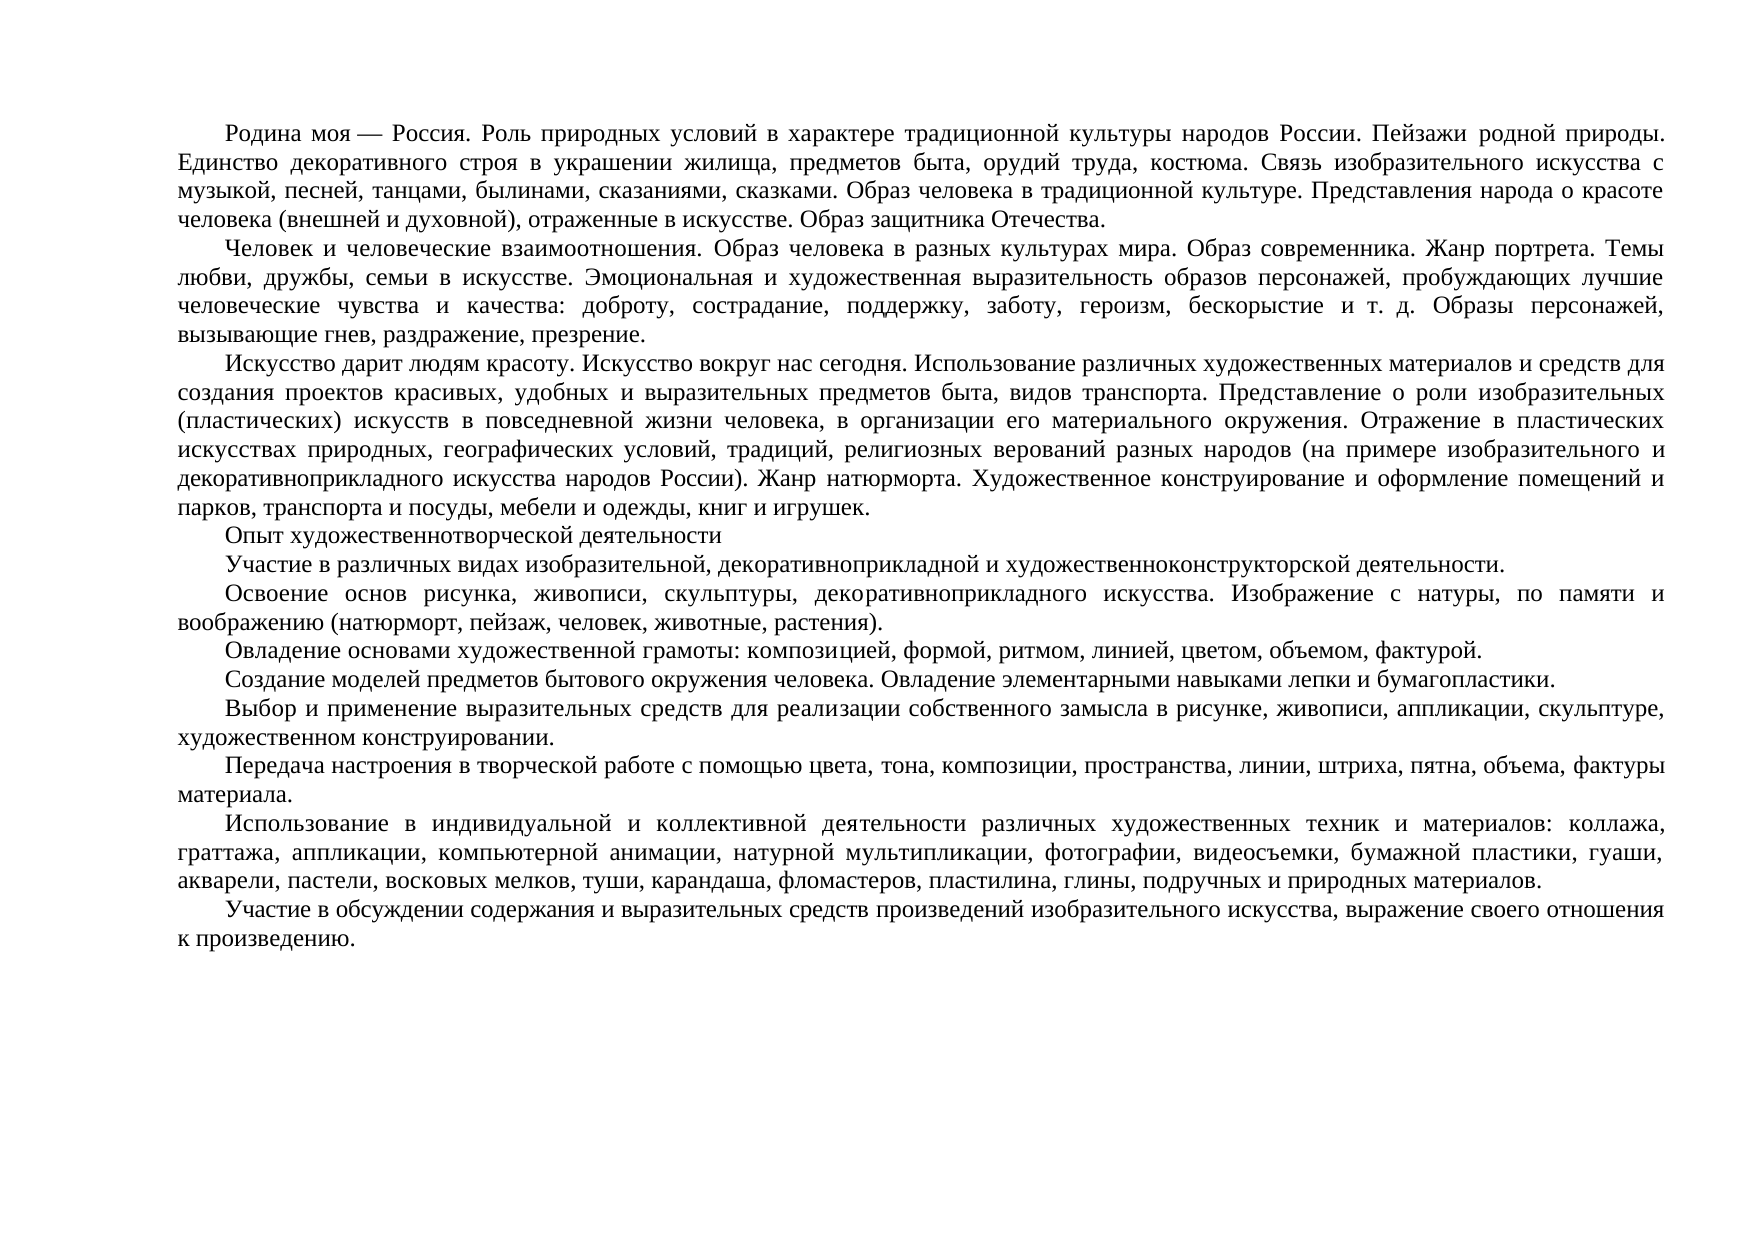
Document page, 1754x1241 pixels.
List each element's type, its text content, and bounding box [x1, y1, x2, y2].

text Человек и человеческие взаимоотношения. Образ человека в разных культурах мира. Образ современника. Жанр портрета. Темы любви, дружбы, семьи в искусстве. Эмоциональная и художественная выразительность образов персонажей, пробуждающих лучшие человеческие чувства и качества: доброту, сострадание, поддержку, заботу, героизм, бескорыстие и т. д. Образы персонажей, вызывающие гнев, раздражение, презрение. [177, 233, 1665, 348]
text Выбор и применение выразительных средств для реализации собственного замысла в рисунке, живописи, аппликации, скульптуре, художественном конструировании. [177, 693, 1665, 751]
text Опыт художественно­творческой деятельности [177, 521, 1665, 549]
text Использование в индивидуальной и коллективной деятельности различных художественных техник и материалов: коллажа, граттажа, аппликации, компьютерной анимации, натурной мультипликации, фотографии, видеосъемки, бумажной пластики, гуаши, акварели, пастели, восковых мелков, туши, карандаша, фломастеров, пластилина, глины, подручных и природных материалов. [177, 808, 1665, 894]
text Создание моделей предметов бытового окружения человека. Овладение элементарными навыками лепки и бумагопластики. [177, 664, 1665, 693]
text Искусство дарит людям красоту. Искусство вокруг нас сегодня. Использование различных художественных материалов и средств для создания проектов красивых, удобных и выразительных предметов быта, видов транспорта. Представление о роли изобразительных (пластических) искусств в повседневной жизни человека, в организации его материального окружения. Отражение в пластических искусствах природных, географических условий, традиций, религиозных верований разных народов (на примере изобразительного и декоративно­прикладного искусства народов России). Жанр натюрморта. Художественное конструирование и оформление помещений и парков, транспорта и посуды, мебели и одежды, книг и игрушек. [177, 348, 1665, 521]
text Освоение основ рисунка, живописи, скульптуры, декоративно­прикладного искусства. Изображение с натуры, по памяти и воображению (натюрморт, пейзаж, человек, животные, растения). [177, 578, 1665, 636]
text Участие в обсуждении содержания и выразительных средств произведений изобразительного искусства, выражение своего отношения к произведению. [177, 894, 1665, 952]
text Передача настроения в творческой работе с помощью цвета, тона, композиции, пространства, линии, штриха, пятна, объема, фактуры материала. [177, 751, 1665, 808]
text Родина моя — Россия. Роль природных условий в характере традиционной культуры народов России. Пейзажи родной природы. Единство декоративного строя в украшении жилища, предметов быта, орудий труда, костюма. Связь изобразительного искусства с музыкой, песней, танцами, былинами, сказаниями, сказками. Образ человека в традиционной культуре. Представления народа о красоте человека (внешней и духовной), отраженные в искусстве. Образ защитника Отечества. [177, 118, 1665, 233]
text Овладение основами художественной грамоты: композицией, формой, ритмом, линией, цветом, объемом, фактурой. [177, 636, 1665, 664]
text Участие в различных видах изобразительной, декоративно­прикладной и художественно­конструкторской деятельности. [177, 549, 1665, 578]
